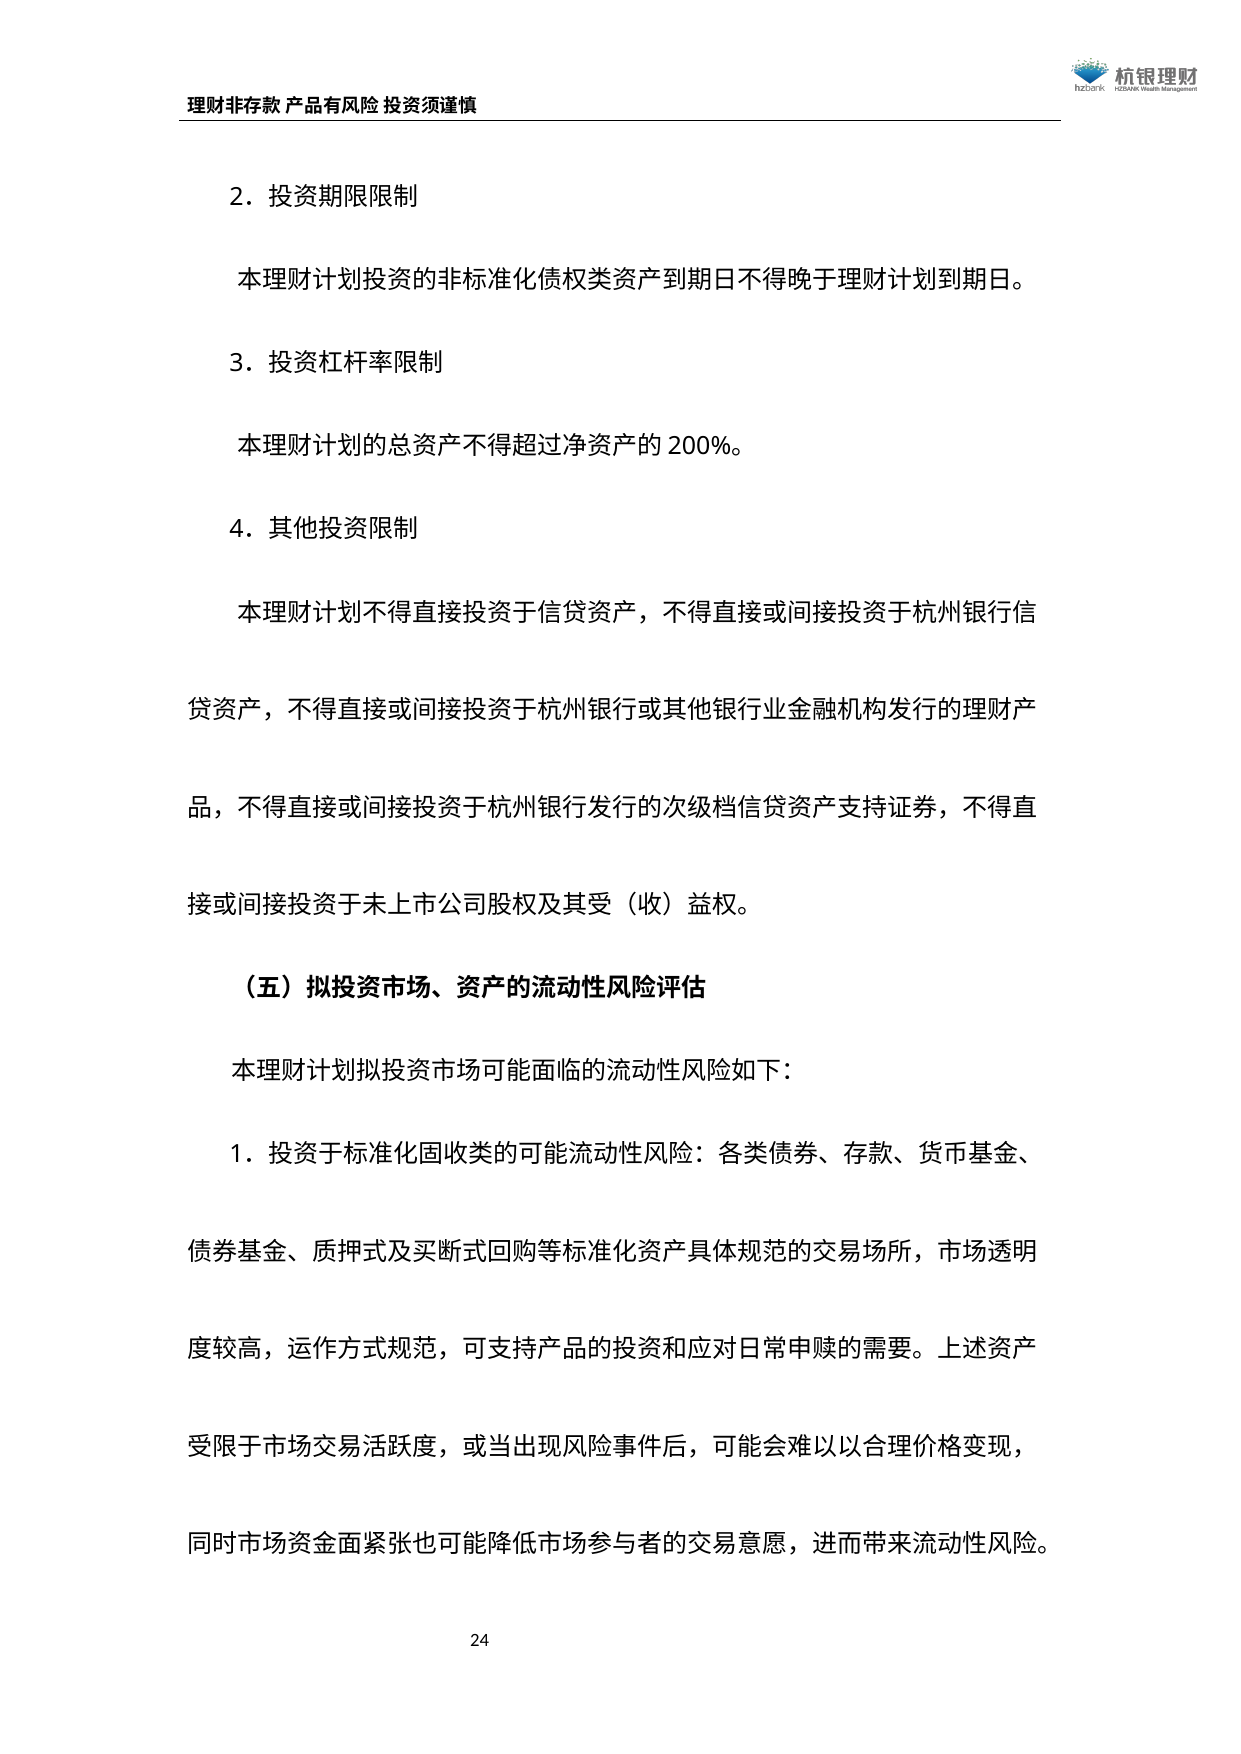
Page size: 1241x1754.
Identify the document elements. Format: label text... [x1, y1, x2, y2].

text 本理财计划的总资产不得超过净资产的200%。 [187, 411, 1053, 476]
text 本理财计划不得直接投资于信贷资产，不得直接或间接投资于杭州银行信贷资产，不得直接或间接投资于杭州银行或其他银行业金融机构发行的理财产品，不得直接或间接投资于杭州银行发行的次级档信贷资产支持证券，不得直接或间接投资于未上市公司股权及其受（收）益权。 [187, 578, 1053, 935]
list 投资杠杆率限制 [187, 328, 1053, 393]
list 拟投资市场、资产的流动性风险评估 [187, 953, 1053, 1018]
list 投资期限限制 [187, 162, 1053, 227]
list 投资于标准化固收类的可能流动性风险：各类债券、存款、货币基金、债券基金、质押式及买断式回购等标准化资产具体规范的交易场所，市场透明度较高，运作方式规范，可支持产品的投资和应对日常申赎的需要。上述资产受限于市场交易活跃度，或当出现风险事件后，可能会难以以合理价格变现，同时市场资金面紧张也可能降低市场参与者的交易意愿，进而带来流动性风险。 [187, 1119, 1053, 1574]
list 其他投资限制 [187, 494, 1053, 559]
list 本理财计划拟投资市场可能面临的流动性风险如下： [231, 1036, 1053, 1101]
picture [1027, 0, 1240, 151]
text 本理财计划投资的非标准化债权类资产到期日不得晚于理财计划到期日。 [187, 245, 1053, 310]
